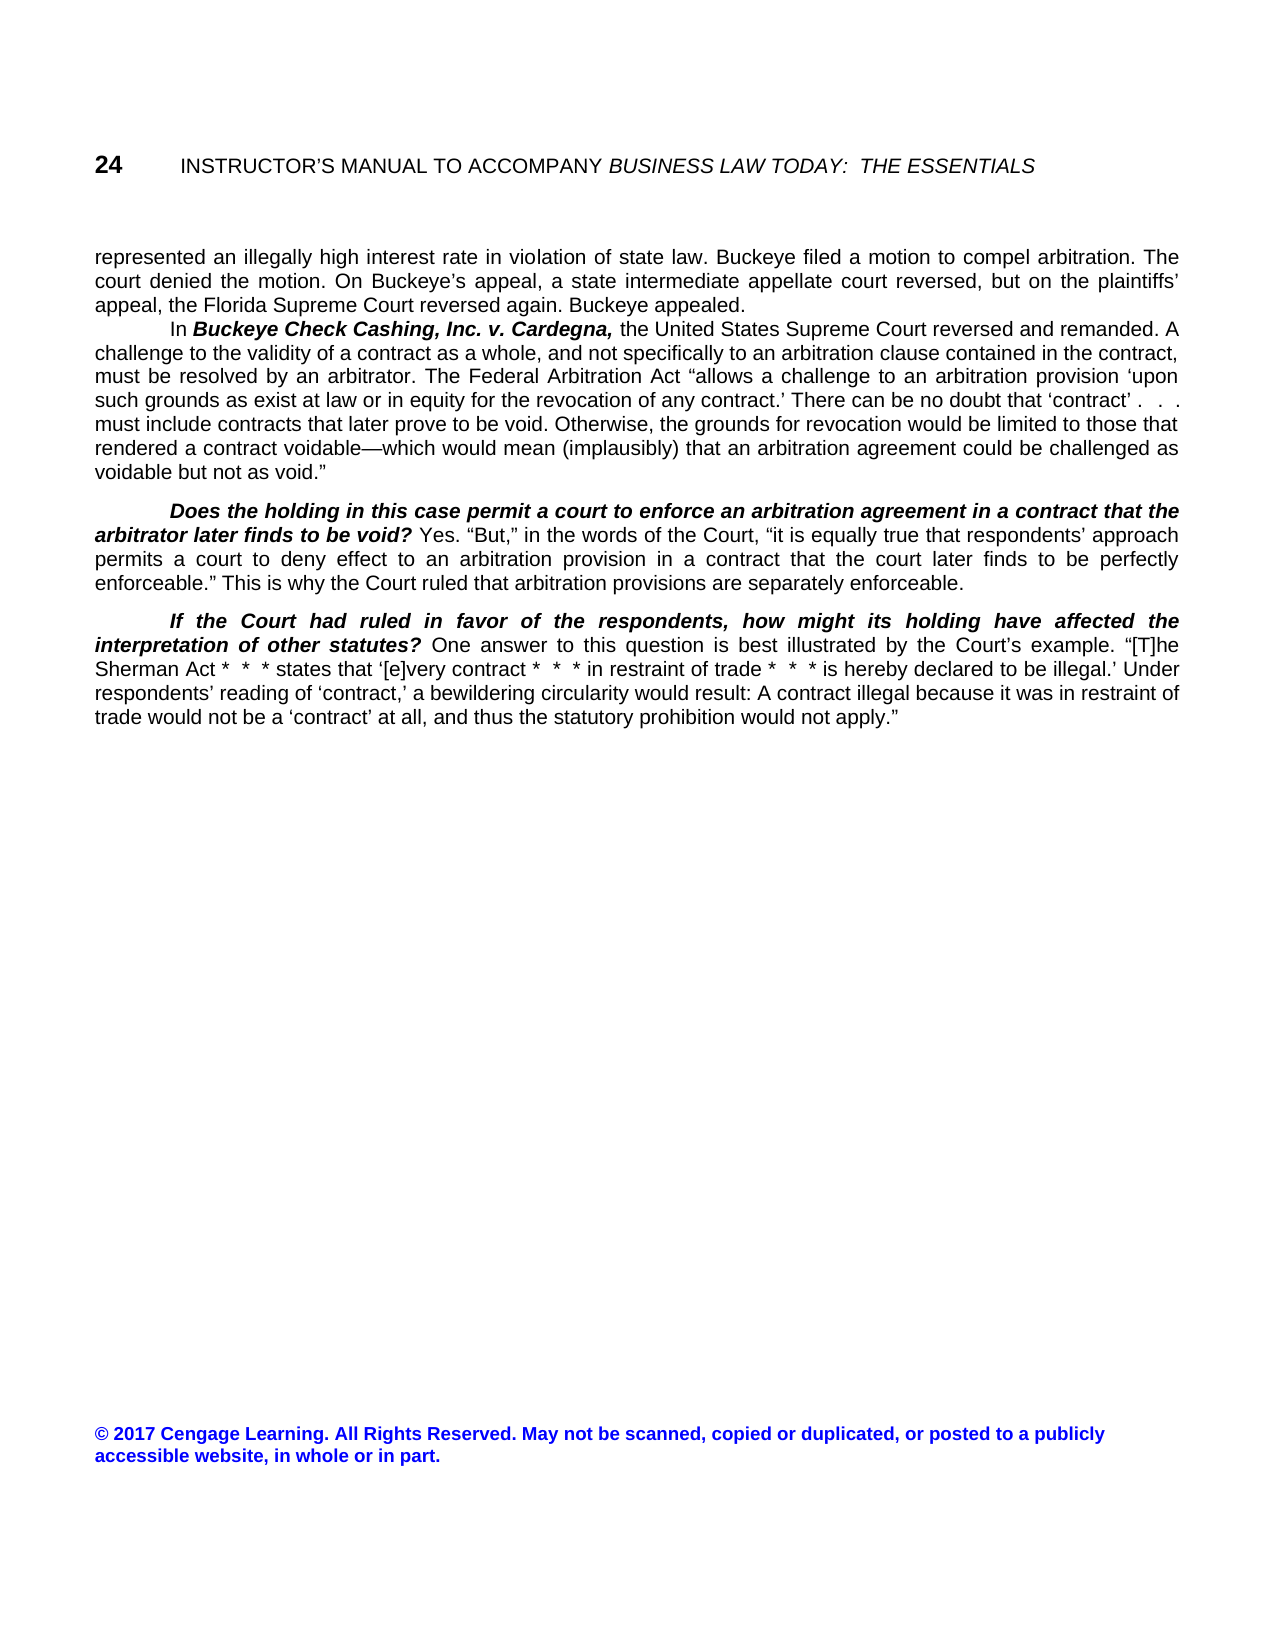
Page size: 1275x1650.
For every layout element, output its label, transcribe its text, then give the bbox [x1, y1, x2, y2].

text Does the holding in this case permit a court to enforce an arbitration agreement in a contract that the arbitrator later finds to be void? Yes. “But,” in the words of the Court, “it is equally true that respondents’ approach permits a court to deny effect to an arbitration provision in a contract that the court later finds to be perfectly enforceable.” This is why the Court ruled that arbitration provisions are separately enforceable. [94, 498, 1181, 594]
text In Buckeye Check Cashing, Inc. v. Cardegna, the United States Supreme Court reversed and remanded. A challenge to the validity of a contract as a whole, and not specifically to an arbitration clause contained in the contract, must be resolved by an arbitrator. The Federal Arbitration Act “allows a challenge to an arbitration provision ‘upon such grounds as exist at law or in equity for the revocation of any contract.’ There can be no doubt that ‘contract’ . . . must include contracts that later prove to be void. Otherwise, the grounds for revocation would be limited to those that rendered a contract voidable—which would mean (implausibly) that an arbitration agreement could be challenged as voidable but not as void.” [94, 316, 1181, 484]
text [94, 244, 1181, 316]
text If the Court had ruled in favor of the respondents, how might its holding have affected the interpretation of other statutes? One answer to this question is best illustrated by the Court’s example. “[T]he Sherman Act * * * states that ‘[e]very contract * * * in restraint of trade * * * is hereby declared to be illegal.’ Under respondents’ reading of ‘contract,’ a bewildering circularity would result: A contract illegal because it was in restraint of trade would not be a ‘contract’ at all, and thus the statutory prohibition would not apply.” [94, 609, 1181, 728]
